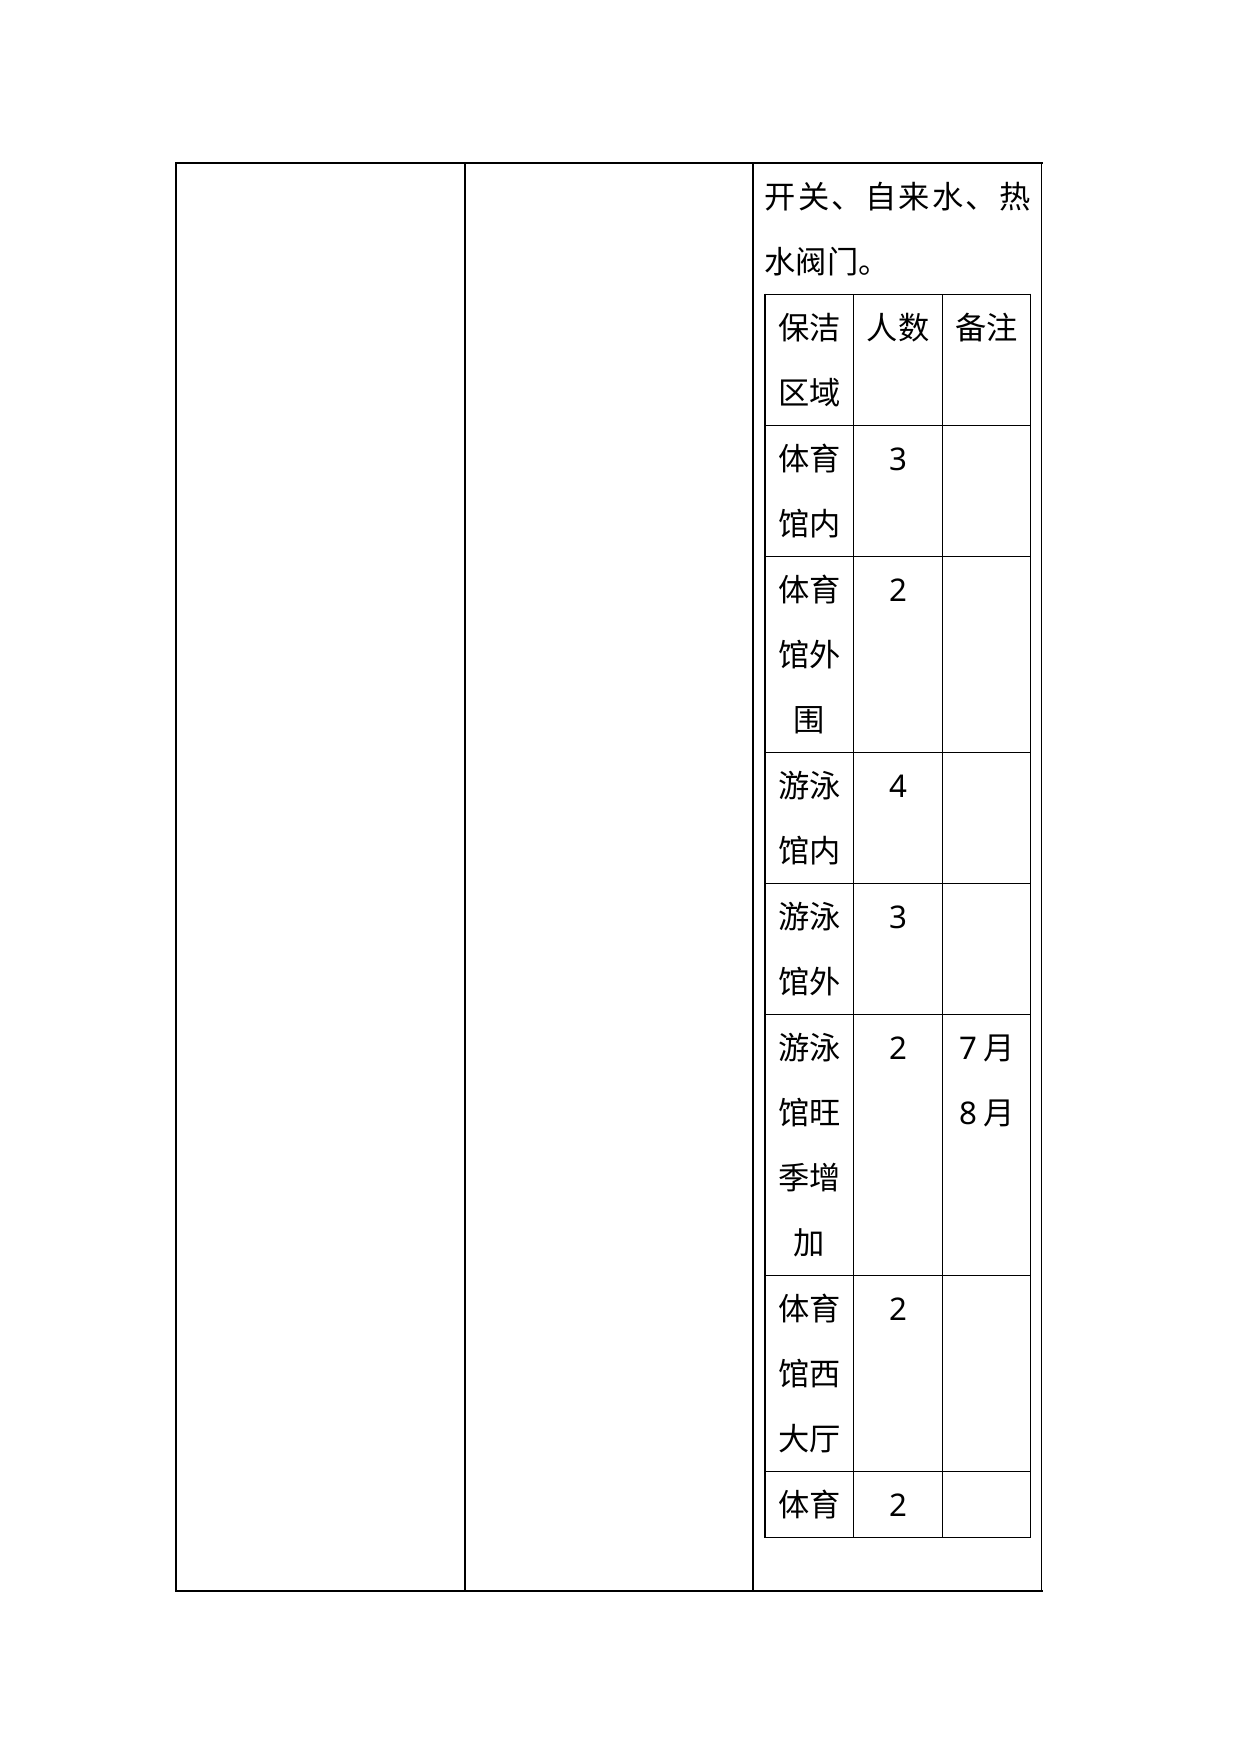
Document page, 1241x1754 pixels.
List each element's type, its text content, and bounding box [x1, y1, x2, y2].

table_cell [754, 164, 1041, 1590]
table_cell 1 [177, 164, 464, 1590]
table_cell [466, 164, 752, 1590]
